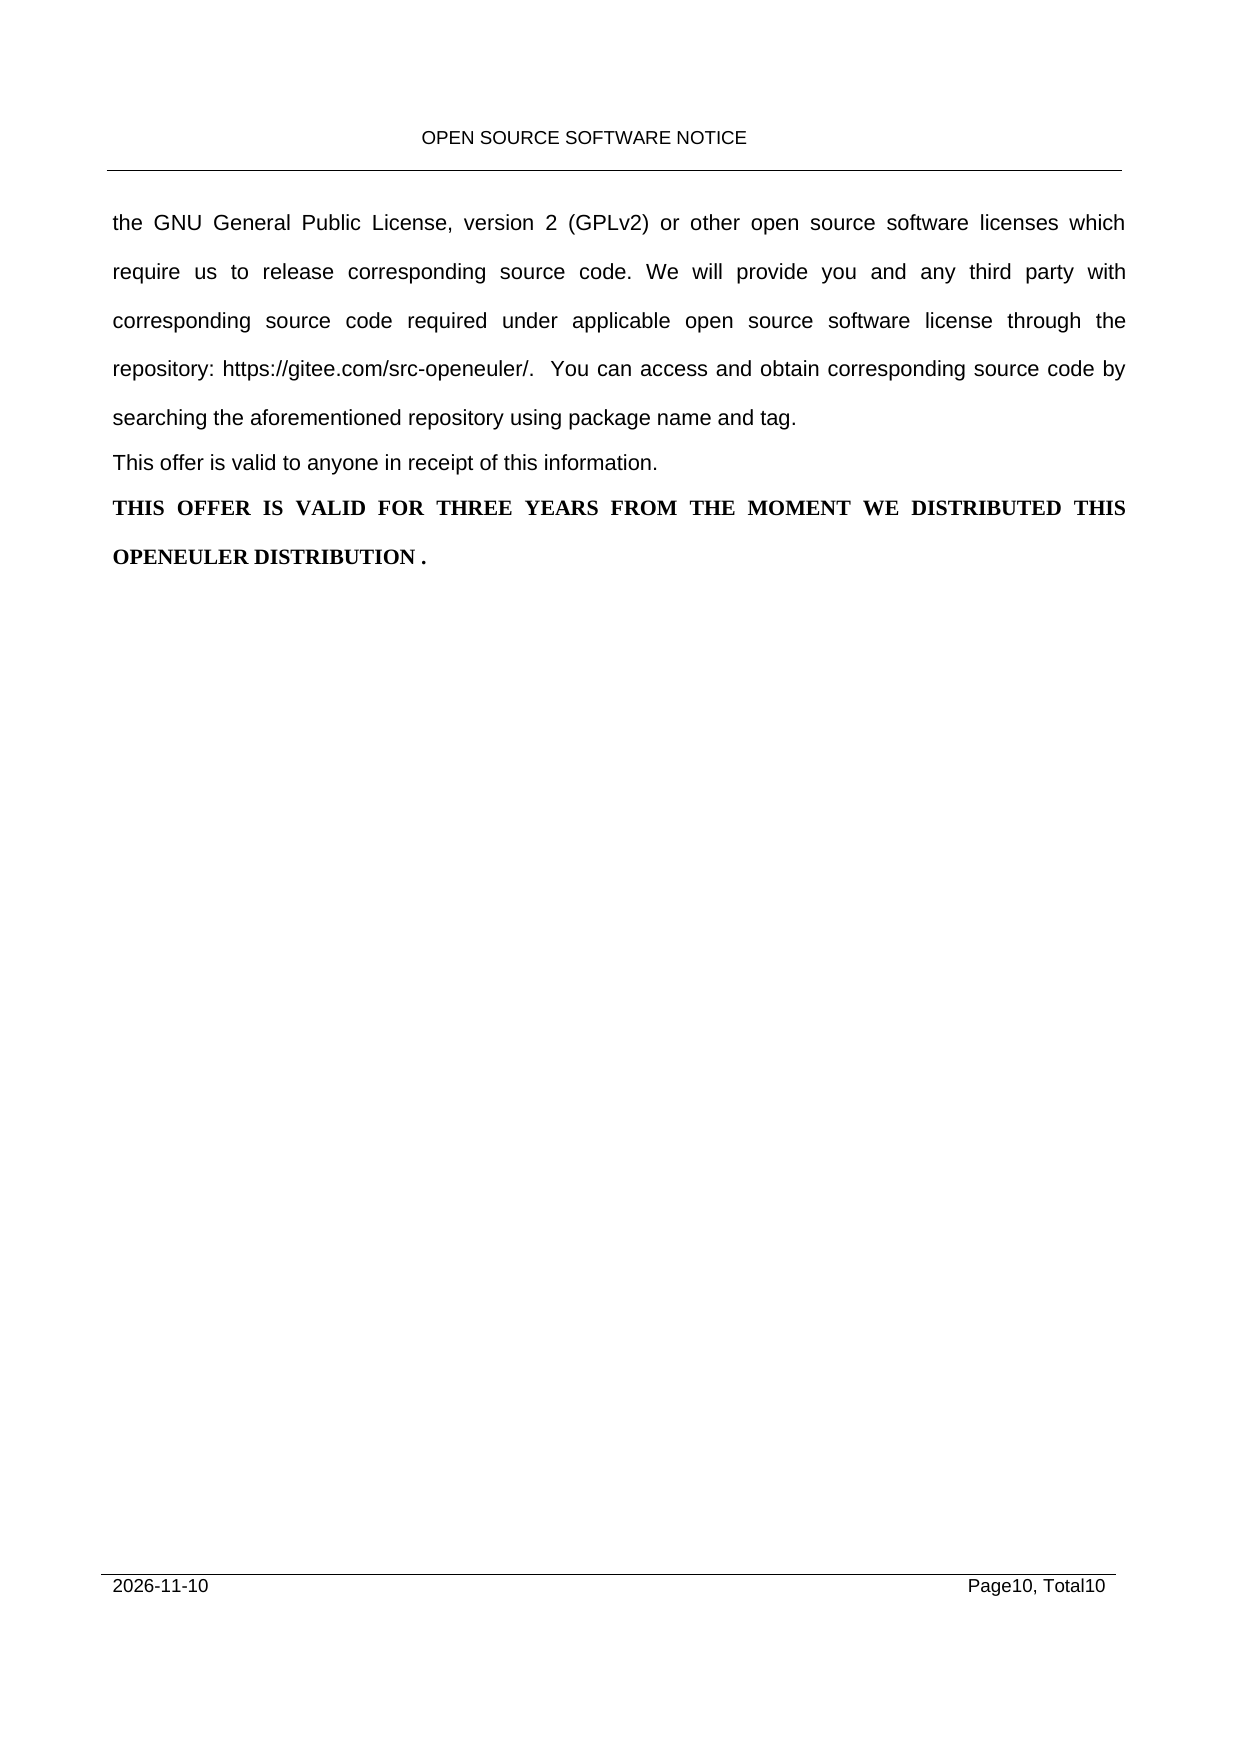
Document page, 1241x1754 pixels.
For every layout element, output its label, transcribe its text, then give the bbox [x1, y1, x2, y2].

text THIS OFFER IS VALID FOR THREE YEARS FROM THE MOMENT WE DISTRIBUTED THIS OPENEULER DISTRIBUTION . [112, 492, 1128, 573]
text This offer is valid to anyone in receipt of this information. [112, 446, 1128, 479]
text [112, 206, 1128, 434]
